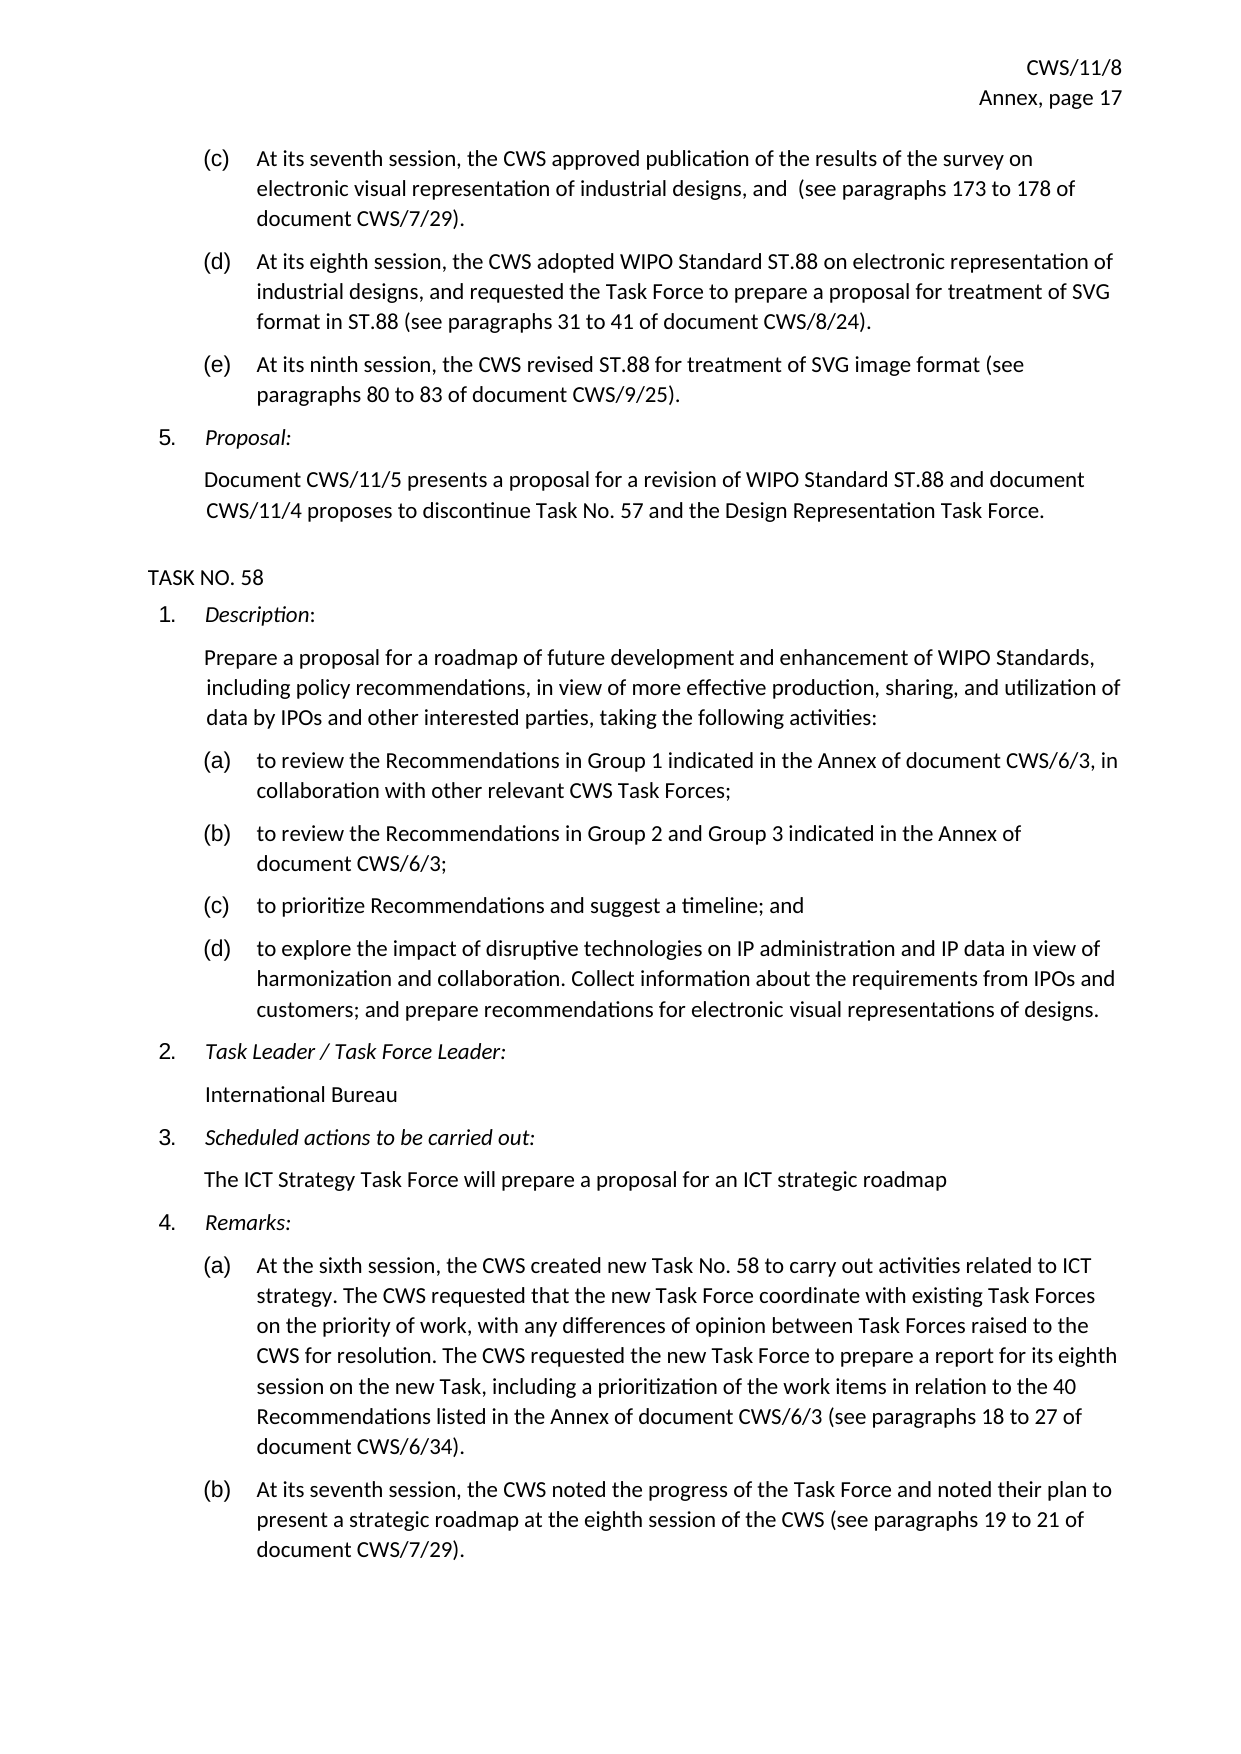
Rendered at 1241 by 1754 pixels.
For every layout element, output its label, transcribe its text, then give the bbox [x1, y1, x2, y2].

list At its eighth session, the CWS adopted WIPO Standard ST.88 on electronic representation of industrial designs, and requested the Task Force to prepare a proposal for treatment of SVG format in ST.88 (see paragraphs 31 to 41 of document CWS/8/24). [203, 247, 1122, 335]
list to review the Recommendations in Group 1 indicated in the Annex of document CWS/6/3, in collaboration with other relevant CWS Task Forces; [203, 746, 1122, 804]
text Prepare a proposal for a roadmap of future development and enhancement of WIPO Standards, including policy recommendations, in view of more effective production, sharing, and utilization of data by IPOs and other interested parties, taking the following activities: [204, 643, 1122, 731]
text International Bureau [205, 1080, 936, 1108]
subtitle Remarks: [158, 1208, 1122, 1236]
text Document CWS/11/5 presents a proposal for a revision of WIPO Standard ST.88 and document CWS/11/4 proposes to discontinue Task No. 57 and the Design Representation Task Force. [204, 466, 1122, 524]
list At its seventh session, the CWS approved publication of the results of the survey on electronic visual representation of industrial designs, and (see paragraphs 173 to 178 of document CWS/7/29). [203, 144, 1122, 232]
list to explore the impact of disruptive technologies on IP administration and IP data in view of harmonization and collaboration. Collect information about the requirements from IPOs and customers; and prepare recommendations for electronic visual representations of designs. [203, 934, 1122, 1023]
subtitle Description: [158, 600, 1122, 628]
list At its ninth session, the CWS revised ST.88 for treatment of SVG image format (see paragraphs 80 to 83 of document CWS/9/25). [203, 350, 1122, 408]
list to review the Recommendations in Group 2 and Group 3 indicated in the Annex of document CWS/6/3; [203, 819, 1122, 877]
subtitle Scheduled actions to be carried out: [158, 1123, 1122, 1151]
list to prioritize Recommendations and suggest a timeline; and [203, 892, 1122, 919]
subtitle Task Leader / Task Force Leader: [158, 1037, 1122, 1065]
list At its seventh session, the CWS noted the progress of the Task Force and noted their plan to present a strategic roadmap at the eighth session of the CWS (see paragraphs 19 to 21 of document CWS/7/29). [203, 1475, 1122, 1563]
subtitle Proposal: [158, 423, 1122, 451]
text The ICT Strategy Task Force will prepare a proposal for an ICT strategic roadmap [204, 1166, 1122, 1193]
subtitle TASK NO. 58 [148, 563, 1122, 591]
list At the sixth session, the CWS created new Task No. 58 to carry out activities related to ICT strategy. The CWS requested that the new Task Force coordinate with existing Task Forces on the priority of work, with any differences of opinion between Task Forces raised to the CWS for resolution. The CWS requested the new Task Force to prepare a report for its eighth session on the new Task, including a prioritization of the work items in relation to the 40 Recommendations listed in the Annex of document CWS/6/3 (see paragraphs 18 to 27 of document CWS/6/34). [203, 1251, 1122, 1460]
